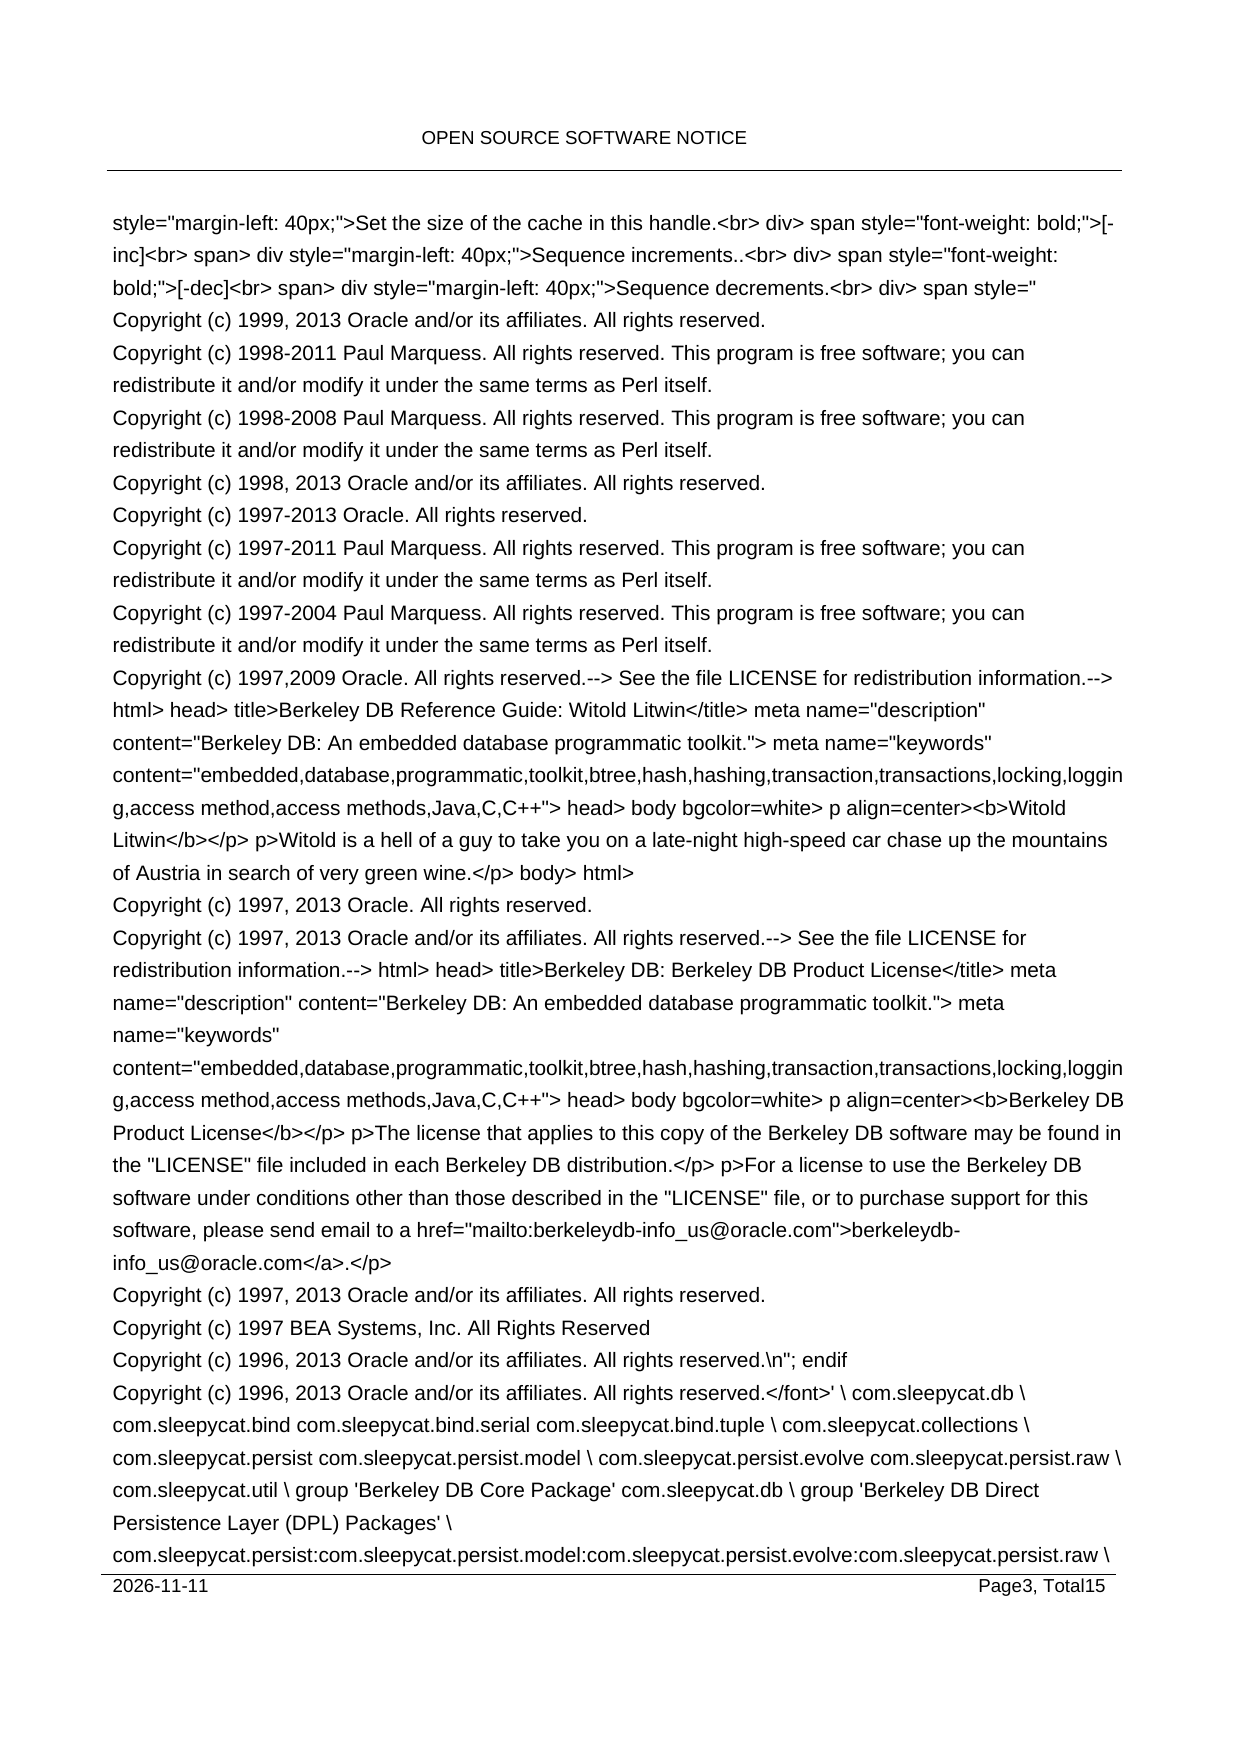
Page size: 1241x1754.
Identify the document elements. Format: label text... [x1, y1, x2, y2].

text Copyright (c) 1997-2004 Paul Marquess. All rights reserved. This program is free software; you can redistribute it and/or modify it under the same terms as Perl itself. [112, 596, 1128, 661]
text Copyright (c) 1998-2011 Paul Marquess. All rights reserved. This program is free software; you can redistribute it and/or modify it under the same terms as Perl itself. [112, 336, 1128, 401]
text Copyright (c) 1997,2009 Oracle. All rights reserved.--> See the file LICENSE for redistribution information.--> html> head> title>Berkeley DB Reference Guide: Witold Litwin</title> meta name="description" content="Berkeley DB: An embedded database programmatic toolkit."> meta name="keywords" content="embedded,database,programmatic,toolkit,btree,hash,hashing,transaction,transactions,locking,logging,access method,access methods,Java,C,C++"> head> body bgcolor=white> p align=center><b>Witold Litwin</b></p> p>Witold is a hell of a guy to take you on a late-night high-speed car chase up the mountains of Austria in search of very green wine.</p> body> html> [112, 661, 1128, 889]
text Copyright (c) 1998, 2013 Oracle and/or its affiliates. All rights reserved. [112, 466, 1128, 499]
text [112, 206, 1128, 304]
text Copyright (c) 1997-2013 Oracle. All rights reserved. [112, 499, 1128, 531]
text Copyright (c) 1996, 2013 Oracle and/or its affiliates. All rights reserved.\n"; endif [112, 1344, 1128, 1376]
text Copyright (c) 1997-2011 Paul Marquess. All rights reserved. This program is free software; you can redistribute it and/or modify it under the same terms as Perl itself. [112, 531, 1128, 596]
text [112, 1376, 1128, 1571]
text Copyright (c) 1997, 2013 Oracle and/or its affiliates. All rights reserved.--> See the file LICENSE for redistribution information.--> html> head> title>Berkeley DB: Berkeley DB Product License</title> meta name="description" content="Berkeley DB: An embedded database programmatic toolkit."> meta name="keywords" content="embedded,database,programmatic,toolkit,btree,hash,hashing,transaction,transactions,locking,logging,access method,access methods,Java,C,C++"> head> body bgcolor=white> p align=center><b>Berkeley DB Product License</b></p> p>The license that applies to this copy of the Berkeley DB software may be found in the "LICENSE" file included in each Berkeley DB distribution.</p> p>For a license to use the Berkeley DB software under conditions other than those described in the "LICENSE" file, or to purchase support for this software, please send email to a href="mailto:berkeleydb-info_us@oracle.com">berkeleydb-info_us@oracle.com</a>.</p> [112, 921, 1128, 1279]
text Copyright (c) 1998-2008 Paul Marquess. All rights reserved. This program is free software; you can redistribute it and/or modify it under the same terms as Perl itself. [112, 401, 1128, 466]
text Copyright (c) 1999, 2013 Oracle and/or its affiliates. All rights reserved. [112, 304, 1128, 336]
text Copyright (c) 1997, 2013 Oracle and/or its affiliates. All rights reserved. [112, 1279, 1128, 1311]
text Copyright (c) 1997 BEA Systems, Inc. All Rights Reserved [112, 1311, 1128, 1344]
text Copyright (c) 1997, 2013 Oracle. All rights reserved. [112, 889, 1128, 921]
